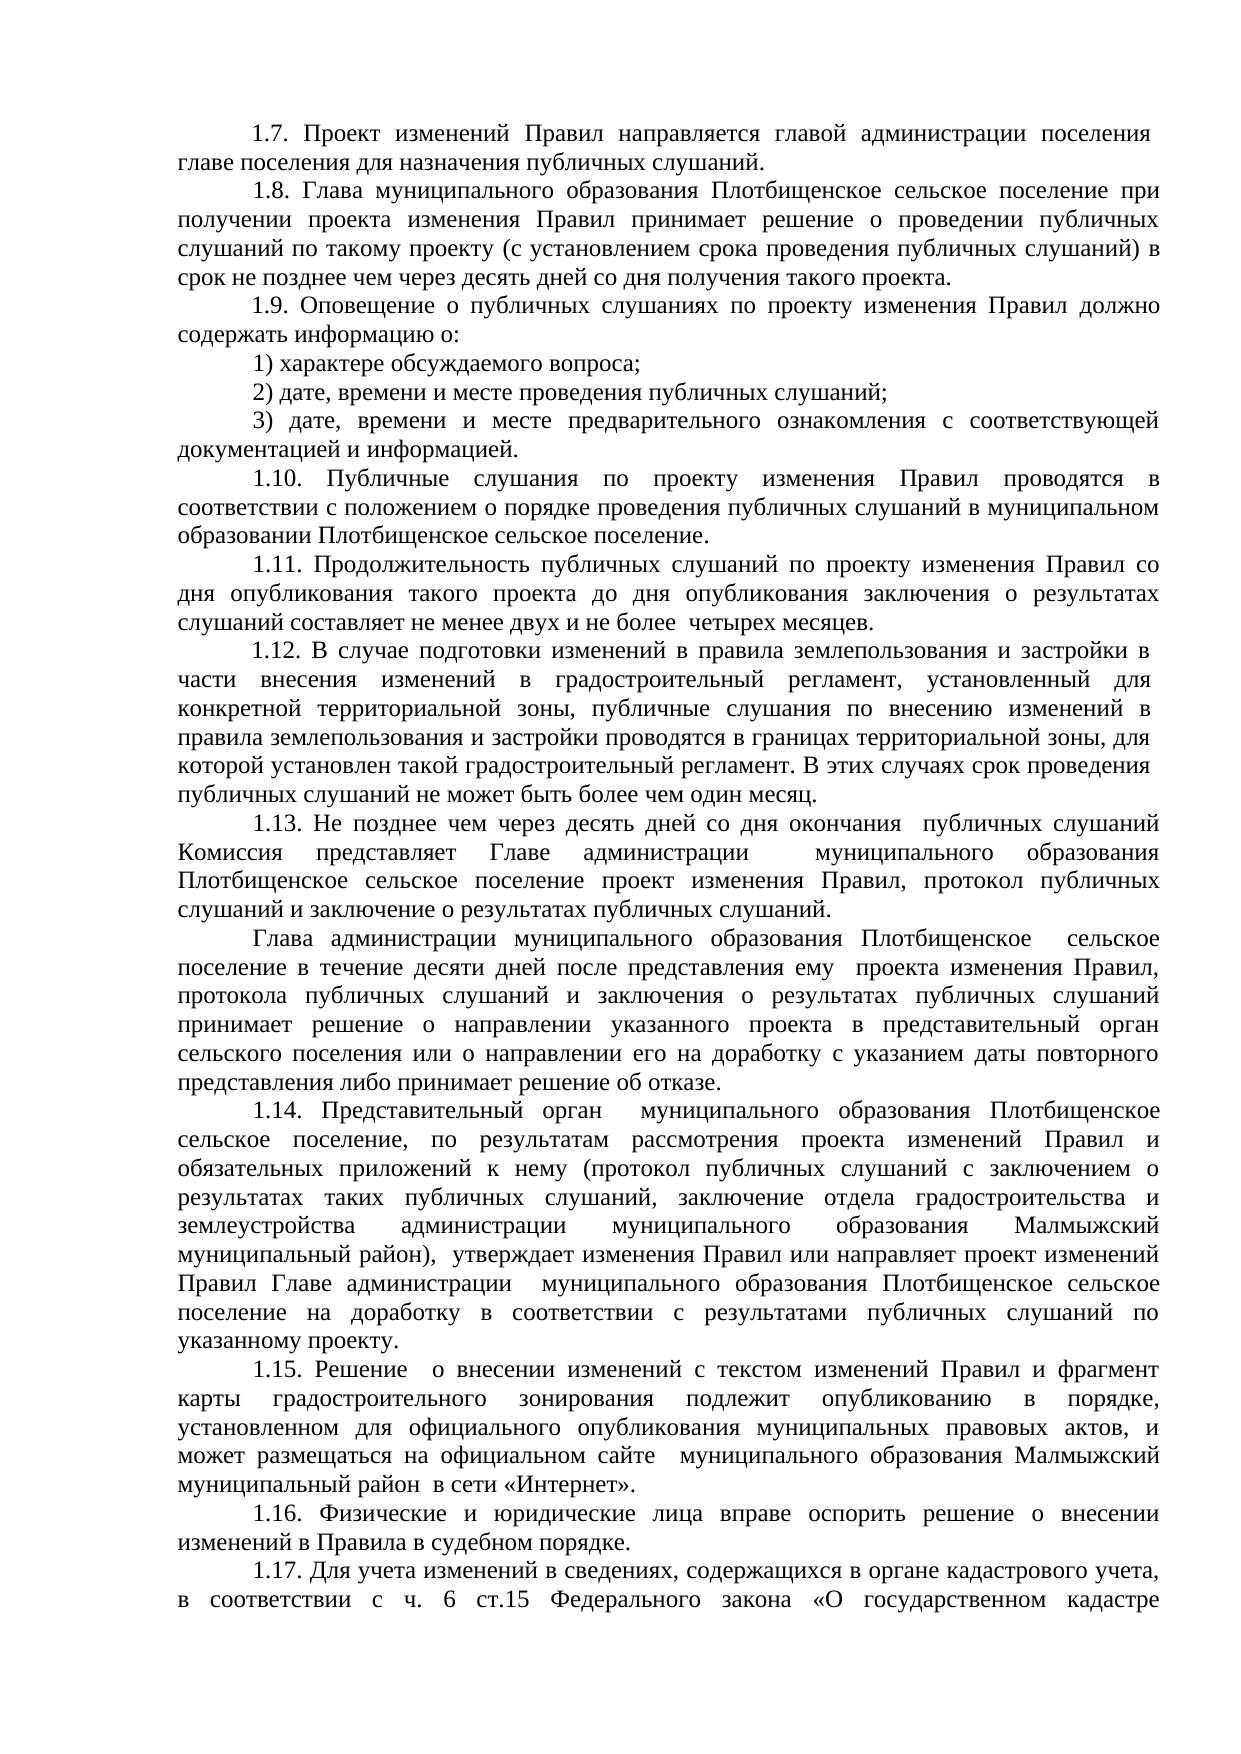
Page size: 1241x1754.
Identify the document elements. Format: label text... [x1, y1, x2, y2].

text 1) характере обсуждаемого вопроса; [177, 348, 1160, 377]
text 1.10. Публичные слушания по проекту изменения Правил проводятся в соответствии с положением о порядке проведения публичных слушаний в муниципальном образовании Плотбищенское сельское поселение. [177, 463, 1160, 549]
text 1.8. Глава муниципального образования Плотбищенское сельское поселение при получении проекта изменения Правил принимает решение о проведении публичных слушаний по такому проекту (с установлением срока проведения публичных слушаний) в срок не позднее чем через десять дней со дня получения такого проекта. [177, 176, 1160, 291]
text 1.15. Решение о внесении изменений с текстом изменений Правил и фрагмент карты градостроительного зонирования подлежит опубликованию в порядке, установленном для официального опубликования муниципальных правовых актов, и может размещаться на официальном сайте муниципального образования Малмыжский муниципальный район в сети «Интернет». [177, 1354, 1160, 1498]
text 1.7. Проект изменений Правил направляется главой администрации поселения главе поселения для назначения публичных слушаний. [177, 118, 1152, 176]
text 1.14. Представительный орган муниципального образования Плотбищенское сельское поселение, по результатам рассмотрения проекта изменений Правил и обязательных приложений к нему (протокол публичных слушаний с заключением о результатах таких публичных слушаний, заключение отдела градостроительства и землеустройства администрации муниципального образования Малмыжский муниципальный район), утверждает изменения Правил или направляет проект изменений Правил Главе администрации муниципального образования Плотбищенское сельское поселение на доработку в соответствии с результатами публичных слушаний по указанному проекту. [177, 1096, 1160, 1354]
text 1.13. Не позднее чем через десять дней со дня окончания публичных слушаний Комиссия представляет Главе администрации муниципального образования Плотбищенское сельское поселение проект изменения Правил, протокол публичных слушаний и заключение о результатах публичных слушаний. [177, 808, 1160, 923]
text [177, 1556, 1160, 1613]
text 3) дате, времени и месте предварительного ознакомления с соответствующей документацией и информацией. [177, 406, 1160, 463]
text Глава администрации муниципального образования Плотбищенское сельское поселение в течение десяти дней после представления ему проекта изменения Правил, протокола публичных слушаний и заключения о результатах публичных слушаний принимает решение о направлении указанного проекта в представительный орган сельского поселения или о направлении его на доработку с указанием даты повторного представления либо принимает решение об отказе. [177, 923, 1160, 1096]
text 1.16. Физические и юридические лица вправе оспорить решение о внесении изменений в Правила в судебном порядке. [177, 1498, 1160, 1556]
text 1.9. Оповещение о публичных слушаниях по проекту изменения Правил должно содержать информацию о: [177, 291, 1160, 348]
text 2) дате, времени и месте проведения публичных слушаний; [177, 377, 1160, 406]
text 1.12. В случае подготовки изменений в правила землепользования и застройки в части внесения изменений в градостроительный регламент, установленный для конкретной территориальной зоны, публичные слушания по внесению изменений в правила землепользования и застройки проводятся в границах территориальной зоны, для которой установлен такой градостроительный регламент. В этих случаях срок проведения публичных слушаний не может быть более чем один месяц. [177, 636, 1152, 808]
text 1.11. Продолжительность публичных слушаний по проекту изменения Правил со дня опубликования такого проекта до дня опубликования заключения о результатах слушаний составляет не менее двух и не более четырех месяцев. [177, 549, 1160, 636]
